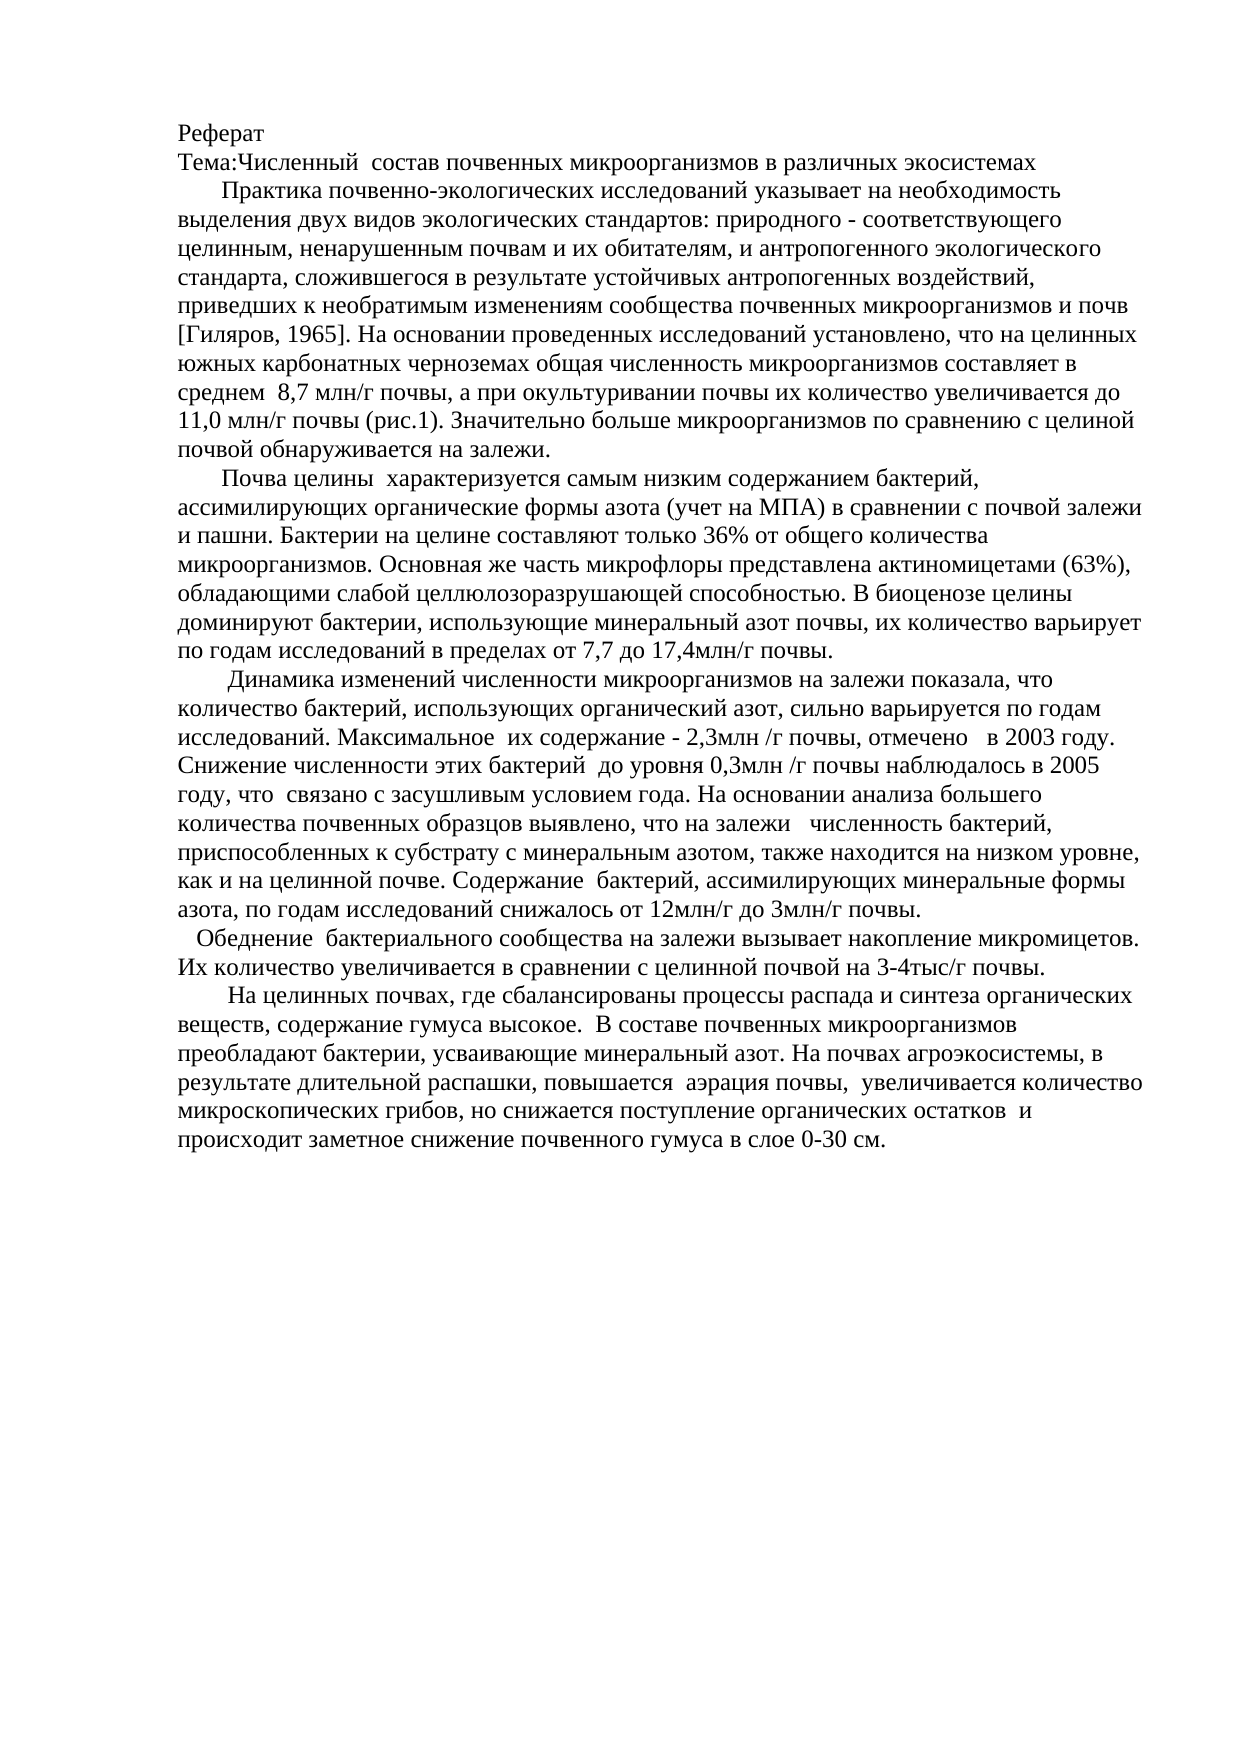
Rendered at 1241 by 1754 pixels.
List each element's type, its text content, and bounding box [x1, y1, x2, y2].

text Тема:Численный состав почвенных микроорганизмов в различных экосистемах [177, 147, 1152, 176]
text Реферат [177, 118, 1152, 147]
text Динамика изменений численности микроорганизмов на залежи показала, что количество бактерий, использующих органический азот, сильно варьируется по годам исследований. Максимальное их содержание - 2,3млн /г почвы, отмечено в 2003 году. Снижение численности этих бактерий до уровня 0,3млн /г почвы наблюдалось в 2005 году, что связано с засушливым условием года. На основании анализа большего количества почвенных образцов выявлено, что на залежи численность бактерий, приспособленных к субстрату с минеральным азотом, также находится на низком уровне, как и на целинной почве. Содержание бактерий, ассимилирующих минеральные формы азота, по годам исследований снижалось от 12млн/г до 3млн/г почвы. [177, 664, 1152, 923]
text Почва целины характеризуется самым низким содержанием бактерий, ассимилирующих органические формы азота (учет на МПА) в сравнении с почвой залежи и пашни. Бактерии на целине составляют только 36% от общего количества микроорганизмов. Основная же часть микрофлоры представлена актиномицетами (63%), обладающими слабой целлюлозоразрушающей способностью. В биоценозе целины доминируют бактерии, использующие минеральный азот почвы, их количество варьирует по годам исследований в пределах от 7,7 до 17,4млн/г почвы. [177, 463, 1152, 664]
text Практика почвенно-экологических исследований указывает на необходимость выделения двух видов экологических стандартов: природного - соответствующего целинным, ненарушенным почвам и их обитателям, и антропогенного экологического стандарта, сложившегося в результате устойчивых антропогенных воздействий, приведших к необратимым изменениям сообщества почвенных микроорганизмов и почв [Гиляров, 1965]. На основании проведенных исследований установлено, что на целинных южных карбонатных черноземах общая численность микроорганизмов составляет в среднем 8,7 млн/г почвы, а при окультуривании почвы их количество увеличивается до 11,0 млн/г почвы (рис.1). Значительно больше микроорганизмов по сравнению с целиной почвой обнаруживается на залежи. [177, 176, 1152, 463]
text На целинных почвах, где сбалансированы процессы распада и синтеза органических веществ, содержание гумуса высокое. В составе почвенных микроорганизмов преобладают бактерии, усваивающие минеральный азот. На почвах агроэкосистемы, в результате длительной распашки, повышается аэрация почвы, увеличивается количество микроскопических грибов, но снижается поступление органических остатков и происходит заметное снижение почвенного гумуса в слое 0-. [177, 981, 1152, 1153]
text Обеднение бактериального сообщества на залежи вызывает накопление микромицетов. Их количество увеличивается в сравнении с целинной почвой на 3-4тыс/г почвы. [177, 923, 1152, 981]
